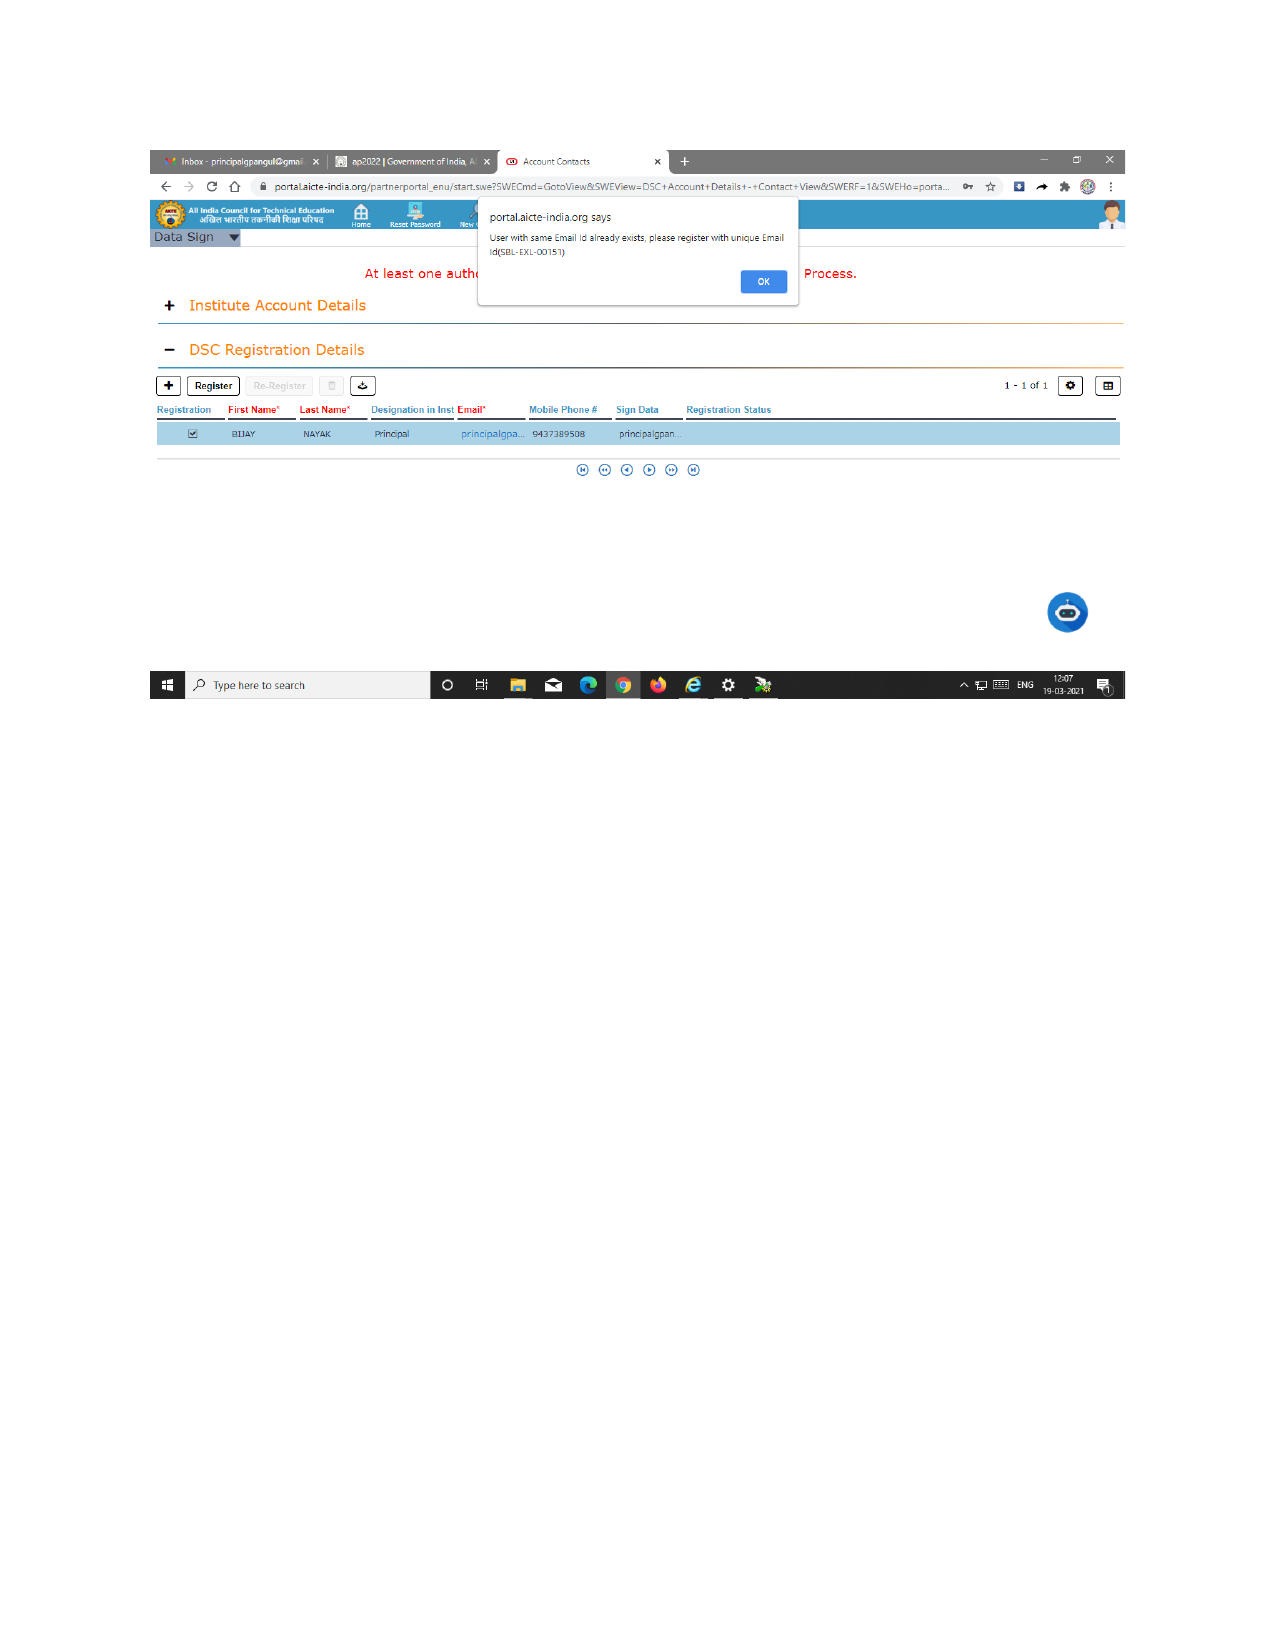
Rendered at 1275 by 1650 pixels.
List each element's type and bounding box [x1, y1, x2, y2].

picture [150, 150, 1125, 699]
